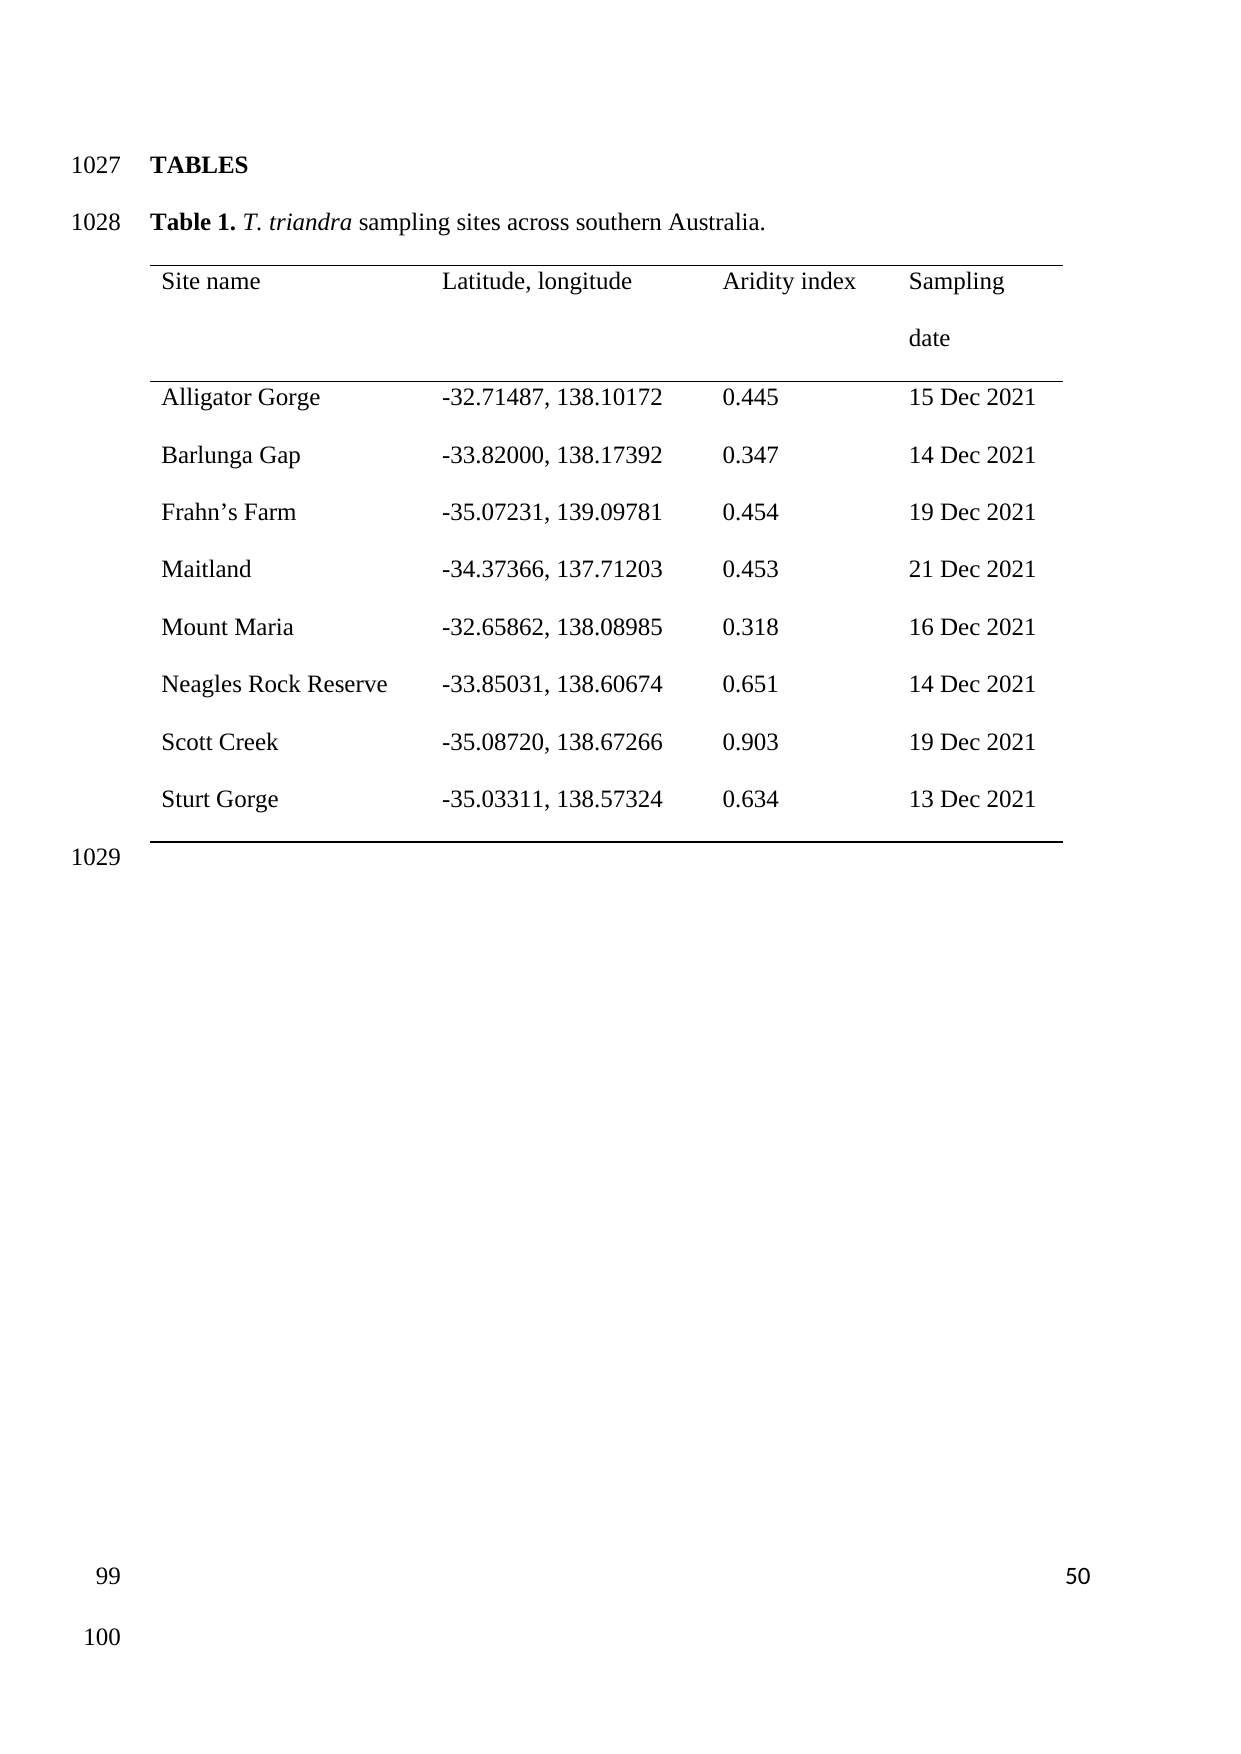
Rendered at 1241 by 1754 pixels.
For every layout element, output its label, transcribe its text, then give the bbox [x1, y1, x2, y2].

table_cell -35.03311, 138.57324 [431, 784, 711, 841]
table_cell 0.651 [711, 669, 897, 727]
table_cell Frahn’s Farm [150, 497, 431, 554]
table_cell Mount Maria [150, 612, 431, 669]
table_cell 0.634 [711, 784, 897, 841]
table_cell 0.453 [711, 555, 897, 612]
table_cell 14 Dec 2021 [898, 440, 1063, 497]
table_header Sampling date [898, 266, 1063, 381]
table_header Aridity index [711, 266, 897, 381]
table_cell 19 Dec 2021 [898, 727, 1063, 784]
table_cell -34.37366, 137.71203 [431, 555, 711, 612]
table_cell 19 Dec 2021 [898, 497, 1063, 554]
table_cell 21 Dec 2021 [898, 555, 1063, 612]
table_cell 0.903 [711, 727, 897, 784]
text Table 1. T. triandra sampling sites across southern Australia. [150, 207, 1090, 236]
table_header Latitude, longitude [431, 266, 711, 381]
table_cell Neagles Rock Reserve [150, 669, 431, 727]
table_cell 0.318 [711, 612, 897, 669]
table_cell Scott Creek [150, 727, 431, 784]
table_cell 13 Dec 2021 [898, 784, 1063, 841]
table_cell 0.454 [711, 497, 897, 554]
table_cell 15 Dec 2021 [898, 382, 1063, 440]
table_cell 16 Dec 2021 [898, 612, 1063, 669]
text TABLES [150, 150, 1090, 179]
table_cell Sturt Gorge [150, 784, 431, 841]
table_cell -33.82000, 138.17392 [431, 440, 711, 497]
table_cell 0.347 [711, 440, 897, 497]
table_cell -33.85031, 138.60674 [431, 669, 711, 727]
table_cell Barlunga Gap [150, 440, 431, 497]
table_cell -35.07231, 139.09781 [431, 497, 711, 554]
table_cell 14 Dec 2021 [898, 669, 1063, 727]
table_header Site name [150, 266, 431, 381]
table_cell -35.08720, 138.67266 [431, 727, 711, 784]
table_cell -32.71487, 138.10172 [431, 382, 711, 440]
table_cell Maitland [150, 555, 431, 612]
table_cell Alligator Gorge [150, 382, 431, 440]
table_cell -32.65862, 138.08985 [431, 612, 711, 669]
table_cell 0.445 [711, 382, 897, 440]
